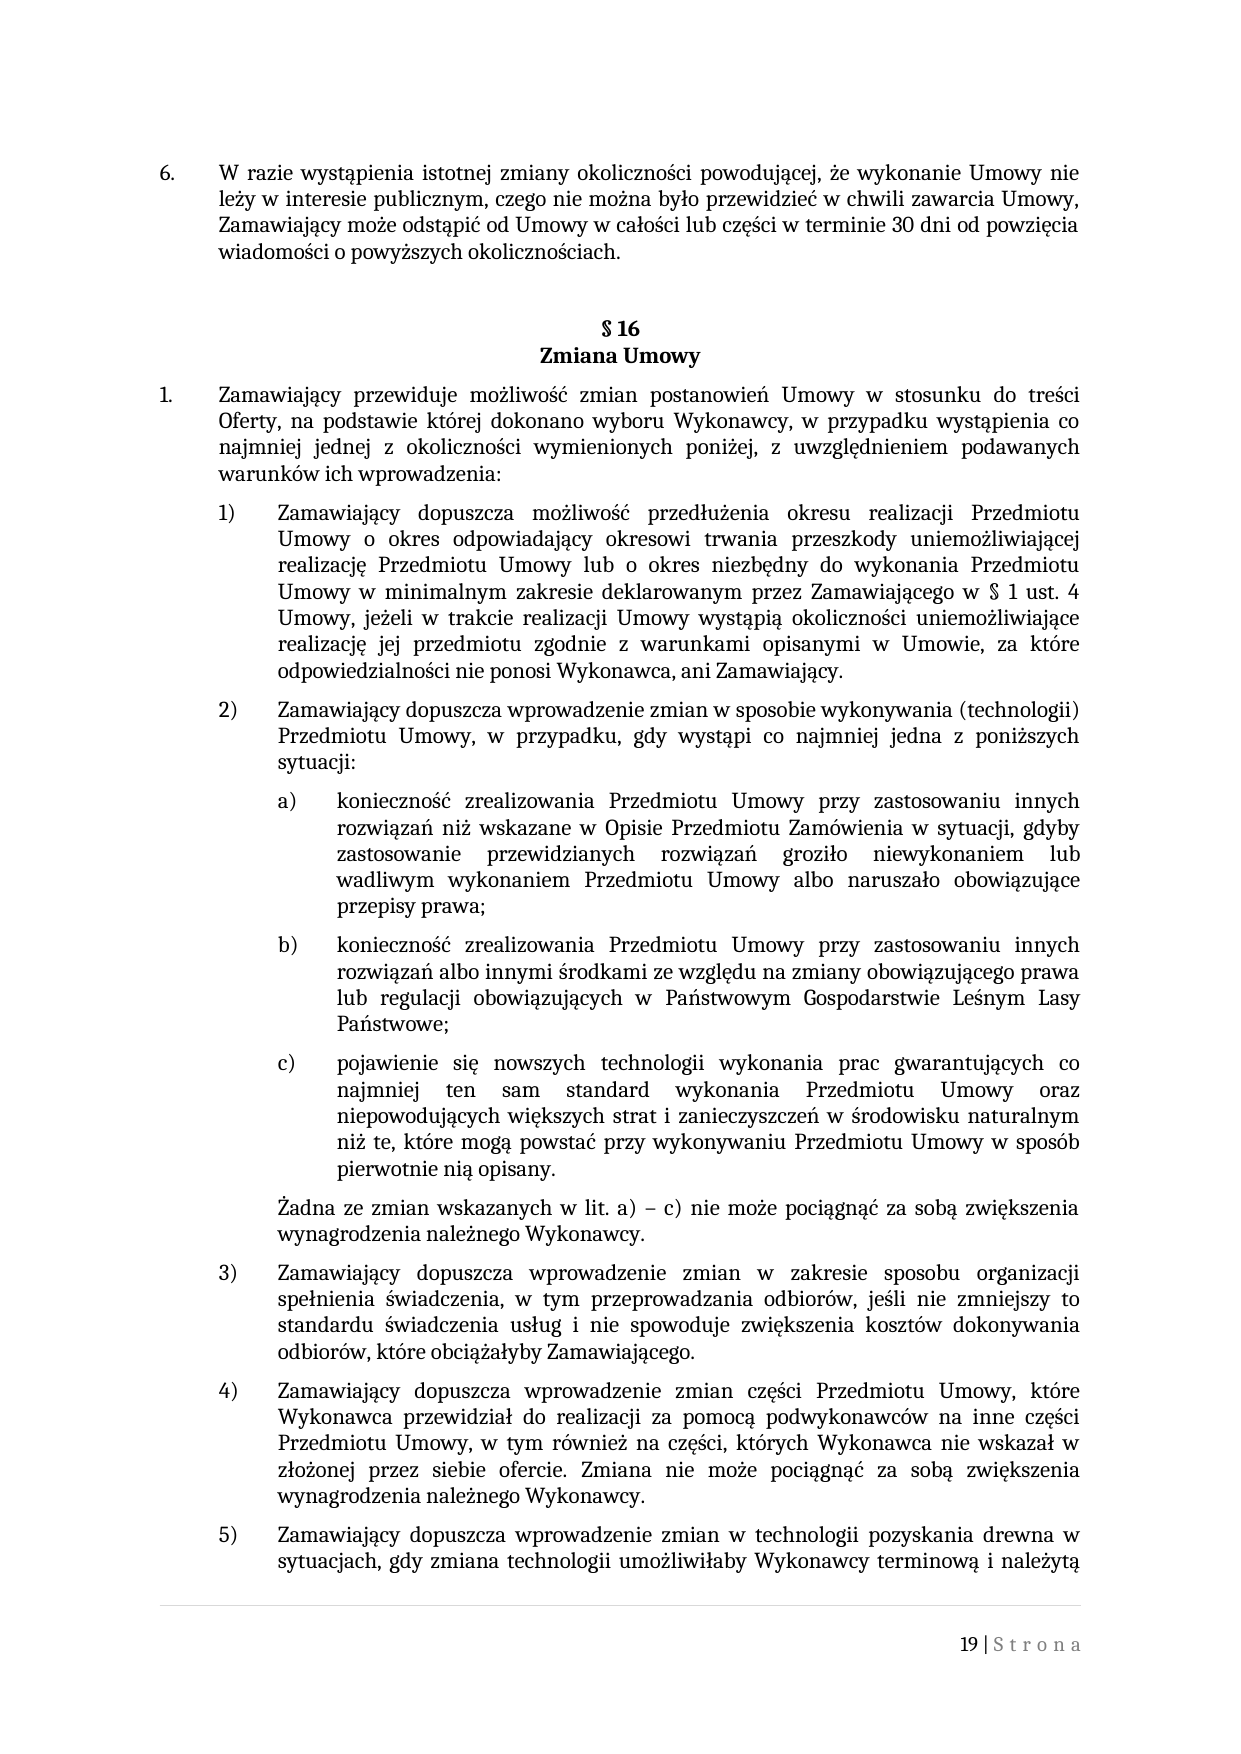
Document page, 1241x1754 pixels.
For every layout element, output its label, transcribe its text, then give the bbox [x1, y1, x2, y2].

list pojawienie się nowszych technologii wykonania prac gwarantujących co najmniej ten sam standard wykonania Przedmiotu Umowy oraz niepowodujących większych strat i zanieczyszczeń w środowisku naturalnym niż te, które mogą powstać przy wykonywaniu Przedmiotu Umowy w sposób pierwotnie nią opisany. [278, 1050, 1081, 1182]
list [218, 1522, 1081, 1574]
list Zamawiający dopuszcza wprowadzenie zmian w sposobie wykonywania (technologii) Przedmiotu Umowy, w przypadku, gdy wystąpi co najmniej jedna z poniższych sytuacji: [218, 696, 1081, 775]
list konieczność zrealizowania Przedmiotu Umowy przy zastosowaniu innych rozwiązań albo innymi środkami ze względu na zmiany obowiązującego prawa lub regulacji obowiązujących w Państwowym Gospodarstwie Leśnym Lasy Państwowe; [278, 932, 1081, 1038]
list W razie wystąpienia istotnej zmiany okoliczności powodującej, że wykonanie Umowy nie leży w interesie publicznym, czego nie można było przewidzieć w chwili zawarcia Umowy, Zamawiający może odstąpić od Umowy w całości lub części w terminie 30 dni od powzięcia wiadomości o powyższych okolicznościach. [159, 159, 1081, 265]
list Zamawiający dopuszcza możliwość przedłużenia okresu realizacji Przedmiotu Umowy o okres odpowiadający okresowi trwania przeszkody uniemożliwiającej realizację Przedmiotu Umowy lub o okres niezbędny do wykonania Przedmiotu Umowy w minimalnym zakresie deklarowanym przez Zamawiającego w § 1 ust. 4 Umowy, jeżeli w trakcie realizacji Umowy wystąpią okoliczności uniemożliwiające realizację jej przedmiotu zgodnie z warunkami opisanymi w Umowie, za które odpowiedzialności nie ponosi Wykonawca, ani Zamawiający. [218, 499, 1081, 684]
text 1. Zamawiający przewiduje możliwość zmian postanowień Umowy w stosunku do treści Oferty, na podstawie której dokonano wyboru Wykonawcy, w przypadku wystąpienia co najmniej jednej z okoliczności wymienionych poniżej, z uwzględnieniem podawanych warunków ich wprowadzenia: [159, 381, 1081, 487]
list Zamawiający dopuszcza wprowadzenie zmian części Przedmiotu Umowy, które Wykonawca przewidział do realizacji za pomocą podwykonawców na inne części Przedmiotu Umowy, w tym również na części, których Wykonawca nie wskazał w złożonej przez siebie ofercie. Zmiana nie może pociągnąć za sobą zwiększenia wynagrodzenia należnego Wykonawcy. [218, 1377, 1081, 1509]
list konieczność zrealizowania Przedmiotu Umowy przy zastosowaniu innych rozwiązań niż wskazane w Opisie Przedmiotu Zamówienia w sytuacji, gdyby zastosowanie przewidzianych rozwiązań groziło niewykonaniem lub wadliwym wykonaniem Przedmiotu Umowy albo naruszało obowiązujące przepisy prawa; [278, 788, 1081, 920]
text § 16 Zmiana Umowy [159, 316, 1081, 369]
list Zamawiający dopuszcza wprowadzenie zmian w zakresie sposobu organizacji spełnienia świadczenia, w tym przeprowadzania odbiorów, jeśli nie zmniejszy to standardu świadczenia usług i nie spowoduje zwiększenia kosztów dokonywania odbiorów, które obciążałyby Zamawiającego. [218, 1259, 1081, 1365]
text Żadna ze zmian wskazanych w lit. a) – c) nie może pociągnąć za sobą zwiększenia wynagrodzenia należnego Wykonawcy. [278, 1194, 1081, 1247]
